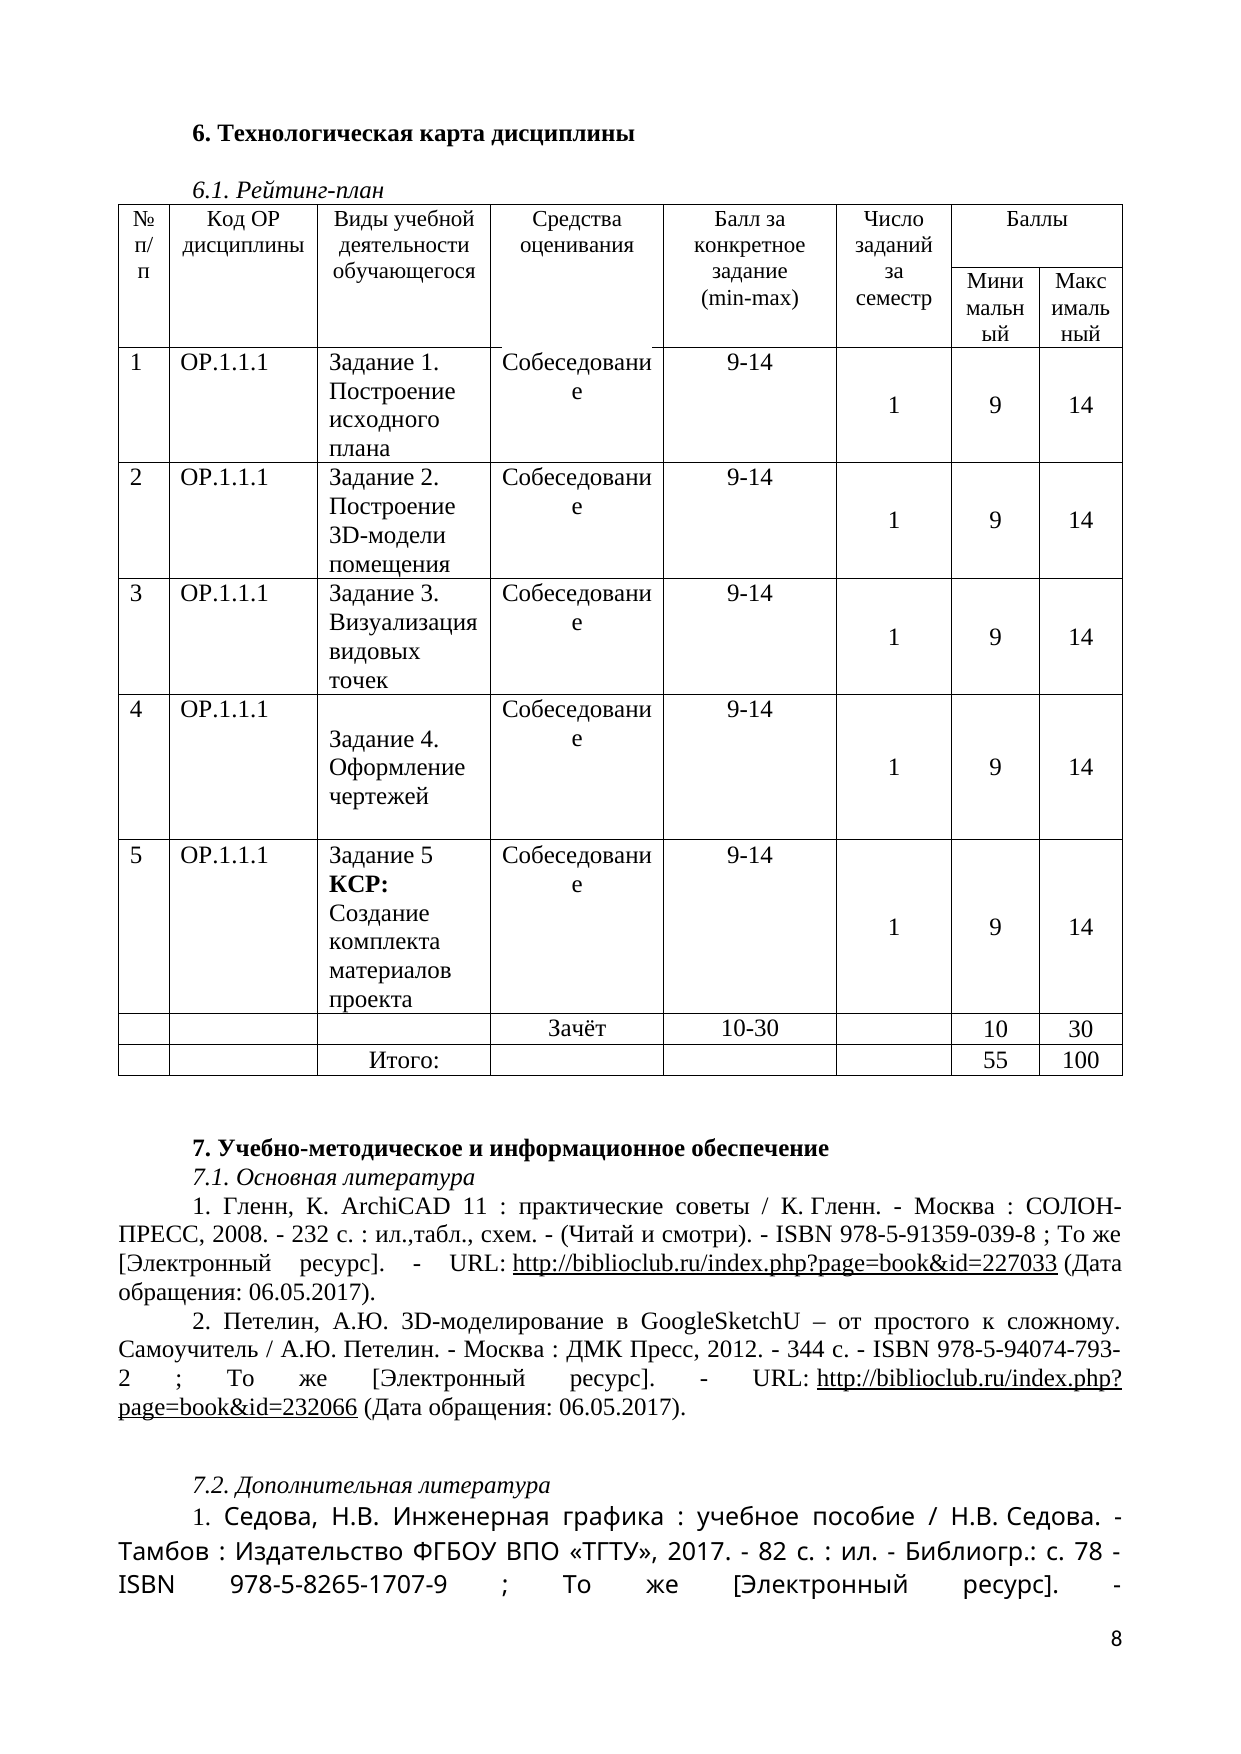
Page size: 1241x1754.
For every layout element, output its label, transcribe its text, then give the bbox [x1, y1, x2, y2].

table_cell ОР.1.1.1 [170, 579, 317, 693]
table_cell Задание 1. Построение исходного плана [318, 348, 490, 462]
table_cell Собеседование [491, 463, 663, 577]
table_cell Собеседование [491, 695, 663, 839]
table_cell ОР.1.1.1 [170, 840, 317, 1013]
table_cell 14 [1040, 695, 1122, 839]
table_cell 10 [952, 1014, 1039, 1044]
table_cell [491, 1045, 663, 1075]
table_cell [170, 1045, 317, 1075]
table_cell Минимальный [952, 268, 1039, 346]
table_cell 2 [119, 463, 169, 577]
table_cell 9 [952, 348, 1039, 462]
table_cell 9-14 [664, 840, 836, 1013]
table_header Виды учебной деятельности обучающегося [318, 205, 490, 346]
table_cell Собеседование [491, 840, 663, 1013]
table_cell 9 [952, 840, 1039, 1013]
table_header Средства оценивания [491, 205, 663, 346]
table_cell ОР.1.1.1 [170, 695, 317, 839]
table_cell 4 [119, 695, 169, 839]
table_cell [119, 1014, 169, 1044]
table_cell Задание 5 КСР: Создание комплекта материалов проекта [318, 840, 490, 1013]
table_cell ОР.1.1.1 [170, 463, 317, 577]
text 7.2. Дополнительная литература [118, 1470, 1122, 1499]
table_cell 9-14 [664, 579, 836, 693]
table_cell Задание 2. Построение 3D-модели помещения [318, 463, 490, 577]
table_cell ОР.1.1.1 [170, 348, 317, 462]
table_cell Задание 4. Оформление чертежей [318, 695, 490, 839]
table_header № п/п [119, 205, 169, 346]
table_cell Задание 3. Визуализация видовых точек [318, 579, 490, 693]
table_cell Итого: [318, 1045, 490, 1075]
table_cell 1 [837, 579, 951, 693]
text 1. Гленн, К. ArchiCAD 11 : практические советы / К. Гленн. - Москва : СОЛОН-ПРЕСС, 2008. - 232 с. : ил.,табл., схем. - (Читай и смотри). - ISBN 978-5-91359-039-8 ; То же [Электронный ресурс]. - URL: http://biblioclub.ru/index.php?page=book&id=227033 (Дата обращения: 06.05.2017). [118, 1191, 1122, 1306]
table_cell [837, 1014, 951, 1044]
table_cell [170, 1014, 317, 1044]
table_cell [119, 1045, 169, 1075]
table_cell [837, 1045, 951, 1075]
text 2. Петелин, А.Ю. 3D-моделирование в GoogleSketchU – от простого к сложному. Самоучитель / А.Ю. Петелин. - Москва : ДМК Пресс, 2012. - 344 с. - ISBN 978-5-94074-793-2 ; То же [Электронный ресурс]. - URL: http://biblioclub.ru/index.php?page=book&id=232066 (Дата обращения: 06.05.2017). [118, 1306, 1122, 1421]
table_cell 9 [952, 579, 1039, 693]
table_cell 100 [1040, 1045, 1122, 1075]
table_cell 9-14 [664, 348, 836, 462]
table_cell 10-30 [664, 1014, 836, 1044]
table_header Баллы [952, 205, 1122, 267]
text 7.1. Основная литература [118, 1162, 1122, 1191]
table_cell Зачёт [491, 1014, 663, 1044]
table_header Балл за конкретное задание (min-max) [664, 205, 836, 346]
table_cell 1 [837, 695, 951, 839]
text 7. Учебно-методическое и информационное обеспечение [118, 1133, 1122, 1162]
table_cell [318, 1014, 490, 1044]
text 6.1. Рейтинг-план [118, 176, 1122, 204]
table_cell Максимальный [1040, 268, 1122, 346]
table_cell 14 [1040, 579, 1122, 693]
table_cell 3 [119, 579, 169, 693]
table_cell 1 [837, 463, 951, 577]
table_cell 9-14 [664, 463, 836, 577]
table_cell 9 [952, 463, 1039, 577]
table_cell 1 [837, 840, 951, 1013]
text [118, 1499, 1122, 1601]
table_cell 55 [952, 1045, 1039, 1075]
table_cell 9 [952, 695, 1039, 839]
table_cell [664, 1045, 836, 1075]
table_cell 1 [119, 348, 169, 462]
table_cell 1 [837, 348, 951, 462]
table_cell 14 [1040, 463, 1122, 577]
table_cell 14 [1040, 348, 1122, 462]
table_cell Собеседование [491, 348, 663, 462]
table_header Код ОР дисциплины [170, 205, 317, 346]
table_cell 14 [1040, 840, 1122, 1013]
table_cell 5 [119, 840, 169, 1013]
table_header Число заданий за семестр [837, 205, 951, 346]
text 6. Технологическая карта дисциплины [118, 118, 1122, 147]
table_cell Собеседование [491, 579, 663, 693]
table_cell 30 [1040, 1014, 1122, 1044]
table_cell 9-14 [664, 695, 836, 839]
